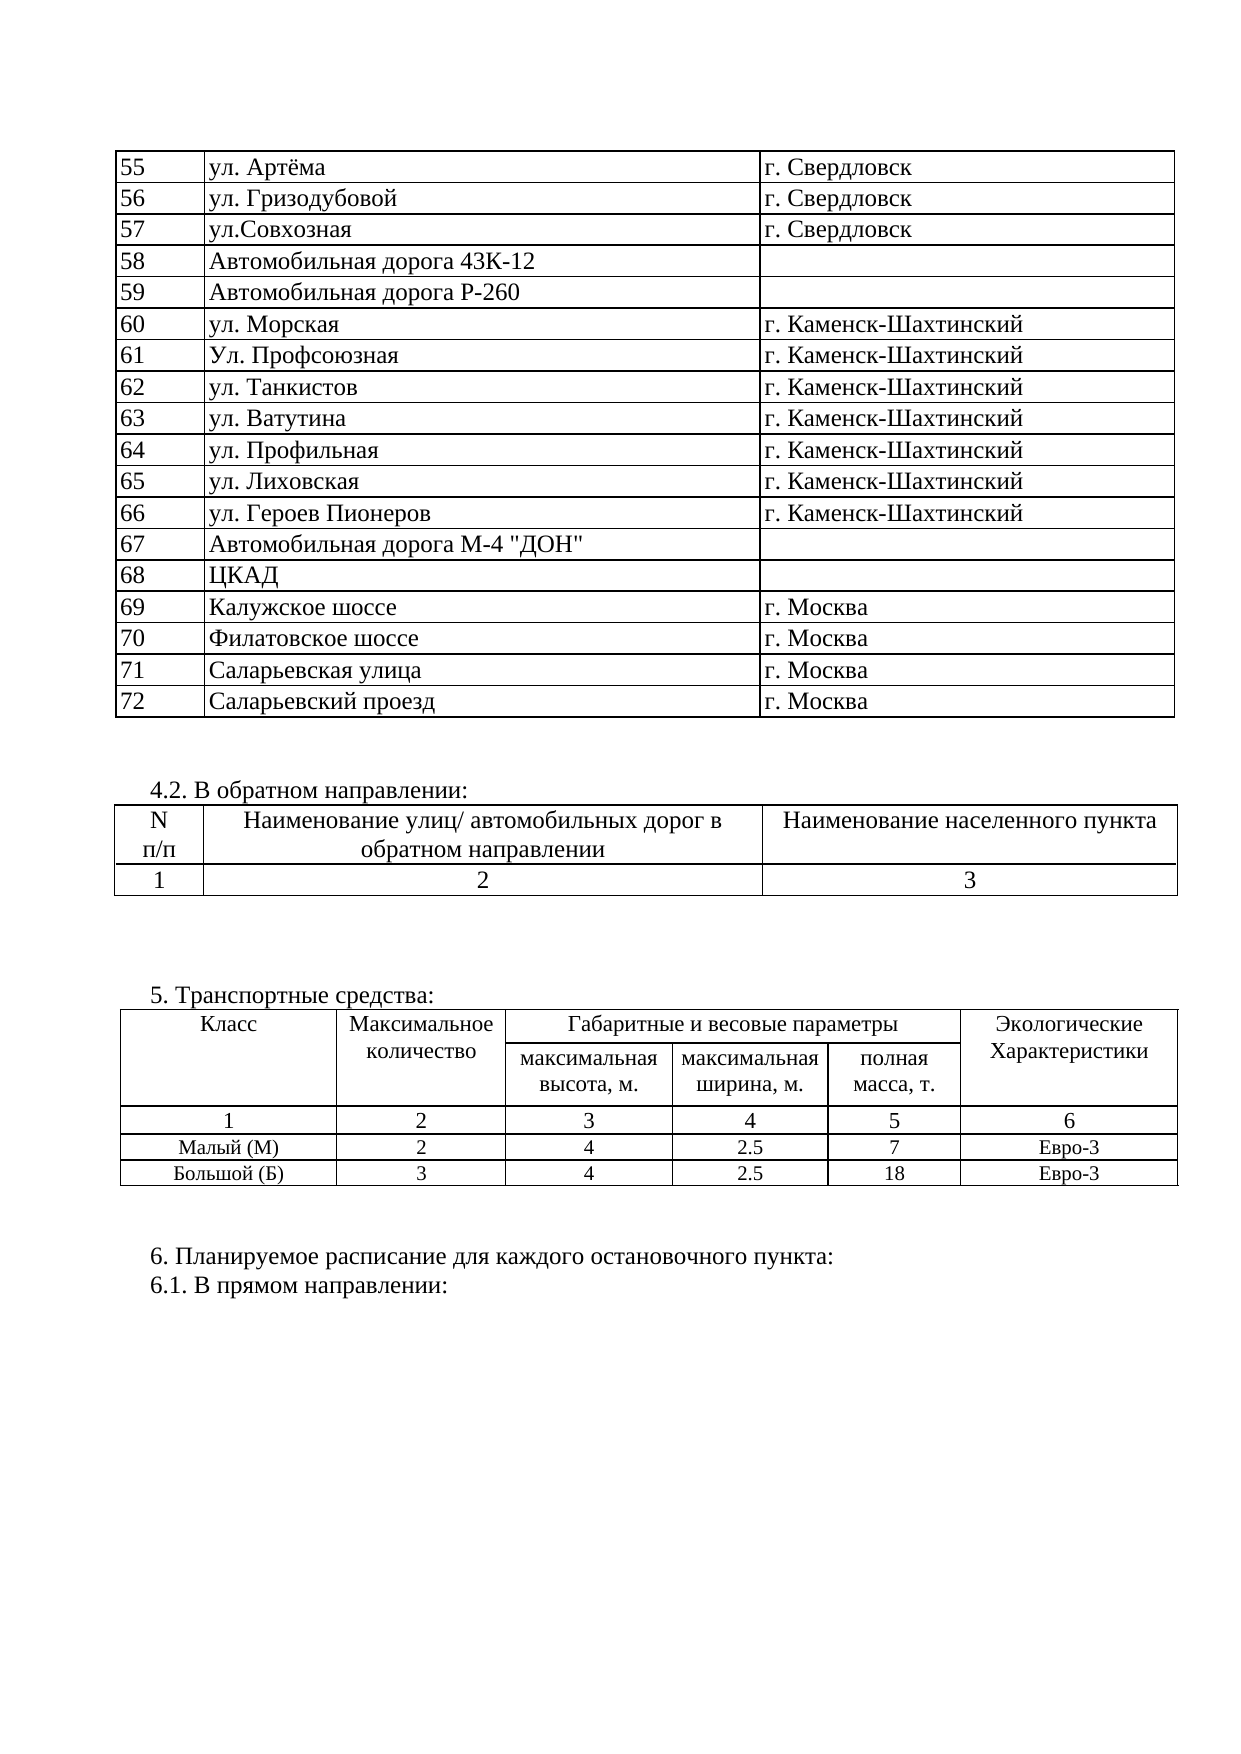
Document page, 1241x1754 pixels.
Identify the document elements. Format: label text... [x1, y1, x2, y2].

table_cell г. Москва [761, 592, 1174, 622]
table_cell максимальная ширина, м. [673, 1044, 827, 1105]
table_cell 6 [961, 1107, 1177, 1133]
table_cell ул. Ватутина [205, 403, 759, 433]
table_cell 1 [115, 864, 203, 894]
table_cell Малый (М) [121, 1135, 336, 1159]
table_cell [761, 529, 1174, 559]
table_cell Евро-3 [961, 1161, 1177, 1184]
table_cell 63 [117, 403, 204, 433]
table_cell 4 [506, 1135, 672, 1159]
table_cell ул.Совхозная [205, 215, 759, 244]
table_cell 57 [117, 215, 204, 244]
table_cell г. Каменск-Шахтинский [761, 403, 1174, 433]
text 4.2. В обратном направлении: [150, 775, 1090, 804]
table_header Наименование улиц/ автомобильных дорог в обратном направлении [204, 806, 762, 863]
table_header Наименование населенного пункта [763, 806, 1177, 863]
table_cell 60 [117, 309, 204, 339]
table_cell ул. Морская [205, 309, 759, 339]
table_cell г. Москва [761, 686, 1174, 716]
table_header Класс [121, 1010, 336, 1105]
table_cell 5 [829, 1107, 960, 1133]
table_cell Евро-3 [961, 1135, 1177, 1159]
table_cell Ул. Профсоюзная [205, 340, 759, 370]
table_cell 7 [829, 1135, 960, 1159]
table_cell Автомобильная дорога М-4 "ДОН" [205, 529, 759, 559]
table_cell г. Каменск-Шахтинский [761, 435, 1174, 464]
table_cell 72 [117, 686, 204, 716]
table_cell ул. Гризодубовой [205, 183, 759, 213]
table_header N п/п [115, 806, 203, 863]
text 6. Планируемое расписание для каждого остановочного пункта: [150, 1241, 1090, 1270]
table_cell г. Свердловск [761, 183, 1174, 213]
table_cell 66 [117, 498, 204, 527]
table_cell 67 [117, 529, 204, 559]
table_cell 1 [121, 1107, 336, 1133]
table_cell Калужское шоссе [205, 592, 759, 622]
table_cell 3 [763, 863, 1177, 894]
table_cell Автомобильная дорога 43К-12 [205, 246, 759, 276]
table_cell г. Каменск-Шахтинский [761, 498, 1174, 527]
table_cell 55 [117, 152, 204, 181]
table_cell [761, 277, 1174, 307]
table_cell 2 [337, 1107, 505, 1133]
table_cell Саларьевский проезд [205, 686, 759, 716]
table_cell Большой (Б) [121, 1161, 336, 1184]
table_cell г. Свердловск [761, 152, 1174, 181]
table_cell полная масса, т. [829, 1044, 960, 1105]
table_cell ул. Героев Пионеров [205, 498, 759, 527]
table_cell ул. Танкистов [205, 372, 759, 402]
table_cell 3 [506, 1107, 672, 1133]
table_cell 4 [506, 1161, 672, 1184]
table_cell 71 [117, 655, 204, 685]
table_cell максимальная высота, м. [506, 1044, 672, 1105]
table_cell 3 [337, 1161, 505, 1184]
table_cell г. Москва [761, 623, 1174, 653]
table_cell ЦКАД [205, 561, 759, 590]
table_cell ул. Лиховская [205, 466, 759, 496]
table_cell 2 [204, 865, 762, 894]
table_cell 62 [117, 372, 204, 402]
table_cell Филатовское шоссе [205, 623, 759, 653]
table_cell 68 [117, 561, 204, 590]
table_cell 2.5 [673, 1161, 827, 1184]
table_cell [761, 246, 1174, 276]
table_cell 59 [117, 277, 204, 307]
table_header Максимальное количество [337, 1010, 505, 1105]
text 5. Транспортные средства: [150, 980, 1090, 1009]
table_header Экологические Характеристики [961, 1010, 1177, 1105]
table_cell г. Москва [761, 655, 1174, 685]
table_cell г. Каменск-Шахтинский [761, 372, 1174, 402]
table_cell 65 [117, 466, 204, 496]
table_cell г. Каменск-Шахтинский [761, 309, 1174, 339]
table_cell 56 [117, 183, 204, 213]
table_cell г. Свердловск [761, 215, 1174, 244]
table_cell ул. Профильная [205, 435, 759, 464]
table_cell 2.5 [673, 1135, 827, 1159]
table_cell г. Каменск-Шахтинский [761, 466, 1174, 496]
table_cell 69 [117, 592, 204, 622]
table_cell ул. Артёма [205, 152, 759, 181]
table_cell 4 [673, 1107, 827, 1133]
table_cell 64 [117, 435, 204, 464]
table_cell 2 [337, 1135, 505, 1159]
table_cell [761, 561, 1174, 590]
table_cell Автомобильная дорога Р-260 [205, 277, 759, 307]
table_cell 18 [829, 1161, 960, 1184]
table_header Габаритные и весовые параметры [506, 1010, 960, 1042]
table_cell г. Каменск-Шахтинский [761, 340, 1174, 370]
table_cell 61 [117, 340, 204, 370]
table_cell Саларьевская улица [205, 655, 759, 685]
table_cell 58 [117, 246, 204, 276]
table_cell 70 [117, 623, 204, 653]
text 6.1. В прямом направлении: [150, 1270, 1090, 1299]
